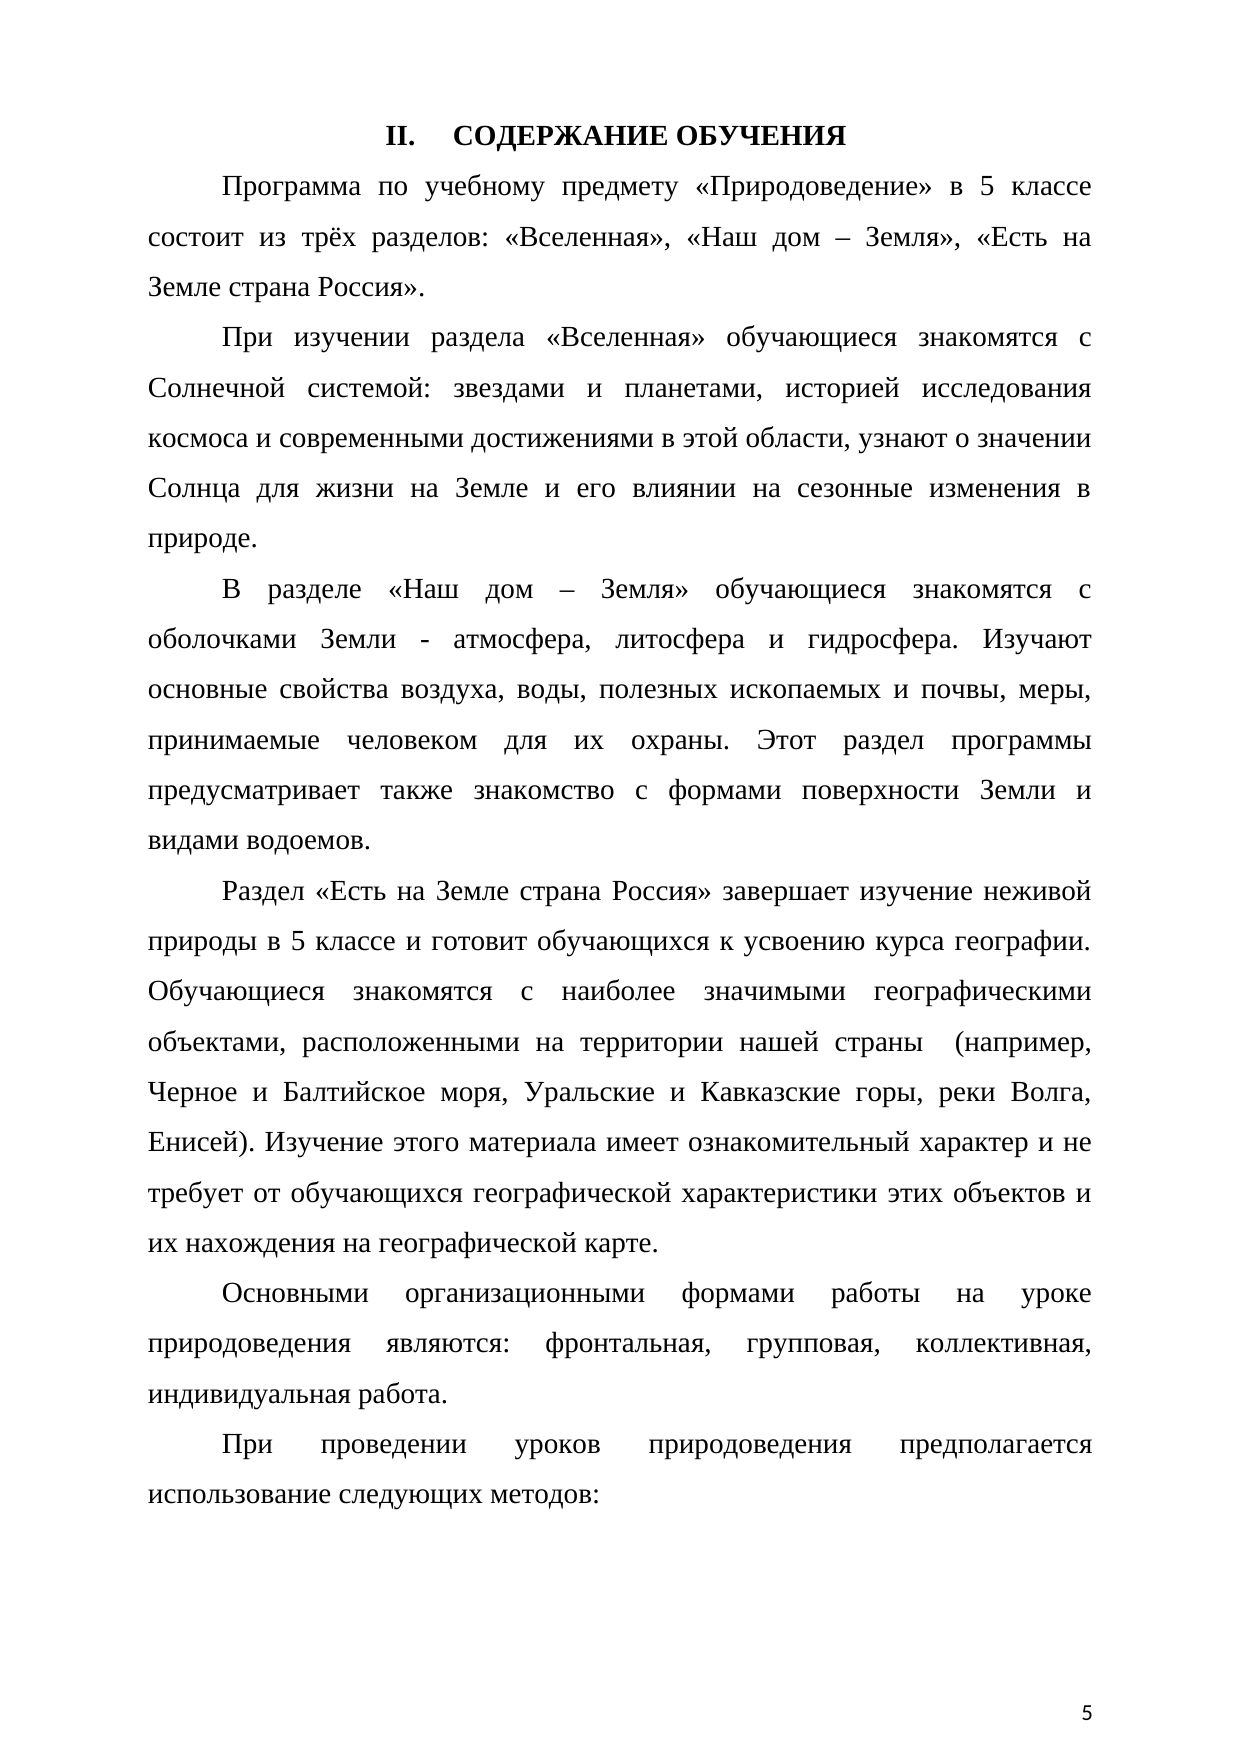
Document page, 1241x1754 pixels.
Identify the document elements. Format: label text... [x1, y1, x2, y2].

text В разделе «Наш дом – Земля» обучающиеся знакомятся с оболочками Земли - атмосфера, литосфера и гидросфера. Изучают основные свойства воздуха, воды, полезных ископаемых и почвы, меры, принимаемые человеком для их охраны. Этот раздел программы предусматривает также знакомство с формами поверхности Земли и видами водоемов. [148, 571, 1092, 856]
text При изучении раздела «Вселенная» обучающиеся знакомятся с Солнечной системой: звездами и планетами, историей исследования космоса и современными достижениями в этой области, узнают о значении Солнца для жизни на Земле и его влиянии на сезонные изменения в природе. [148, 319, 1092, 554]
text Программа по учебному предмету «Природоведение» в 5 классе состоит из трёх разделов: «Вселенная», «Наш дом – Земля», «Есть на Земле страна Россия». [148, 168, 1092, 303]
text Раздел «Есть на Земле страна Россия» завершает изучение неживой природы в 5 классе и готовит обучающихся к усвоению курса географии. Обучающиеся знакомятся с наиболее значимыми географическими объектами, расположенными на территории нашей страны (например, Черное и Балтийское моря, Уральские и Кавказские горы, реки Волга, Енисей). Изучение этого материала имеет ознакомительный характер и не требует от обучающихся географической характеристики этих объектов и их нахождения на географической карте. [148, 873, 1092, 1258]
subtitle СОДЕРЖАНИЕ ОБУЧЕНИЯ [169, 118, 1092, 152]
text При проведении уроков природоведения предполагается использование следующих методов: [148, 1426, 1092, 1510]
text Основными организационными формами работы на уроке природоведения являются: фронтальная, групповая, коллективная, индивидуальная работа. [148, 1275, 1092, 1409]
